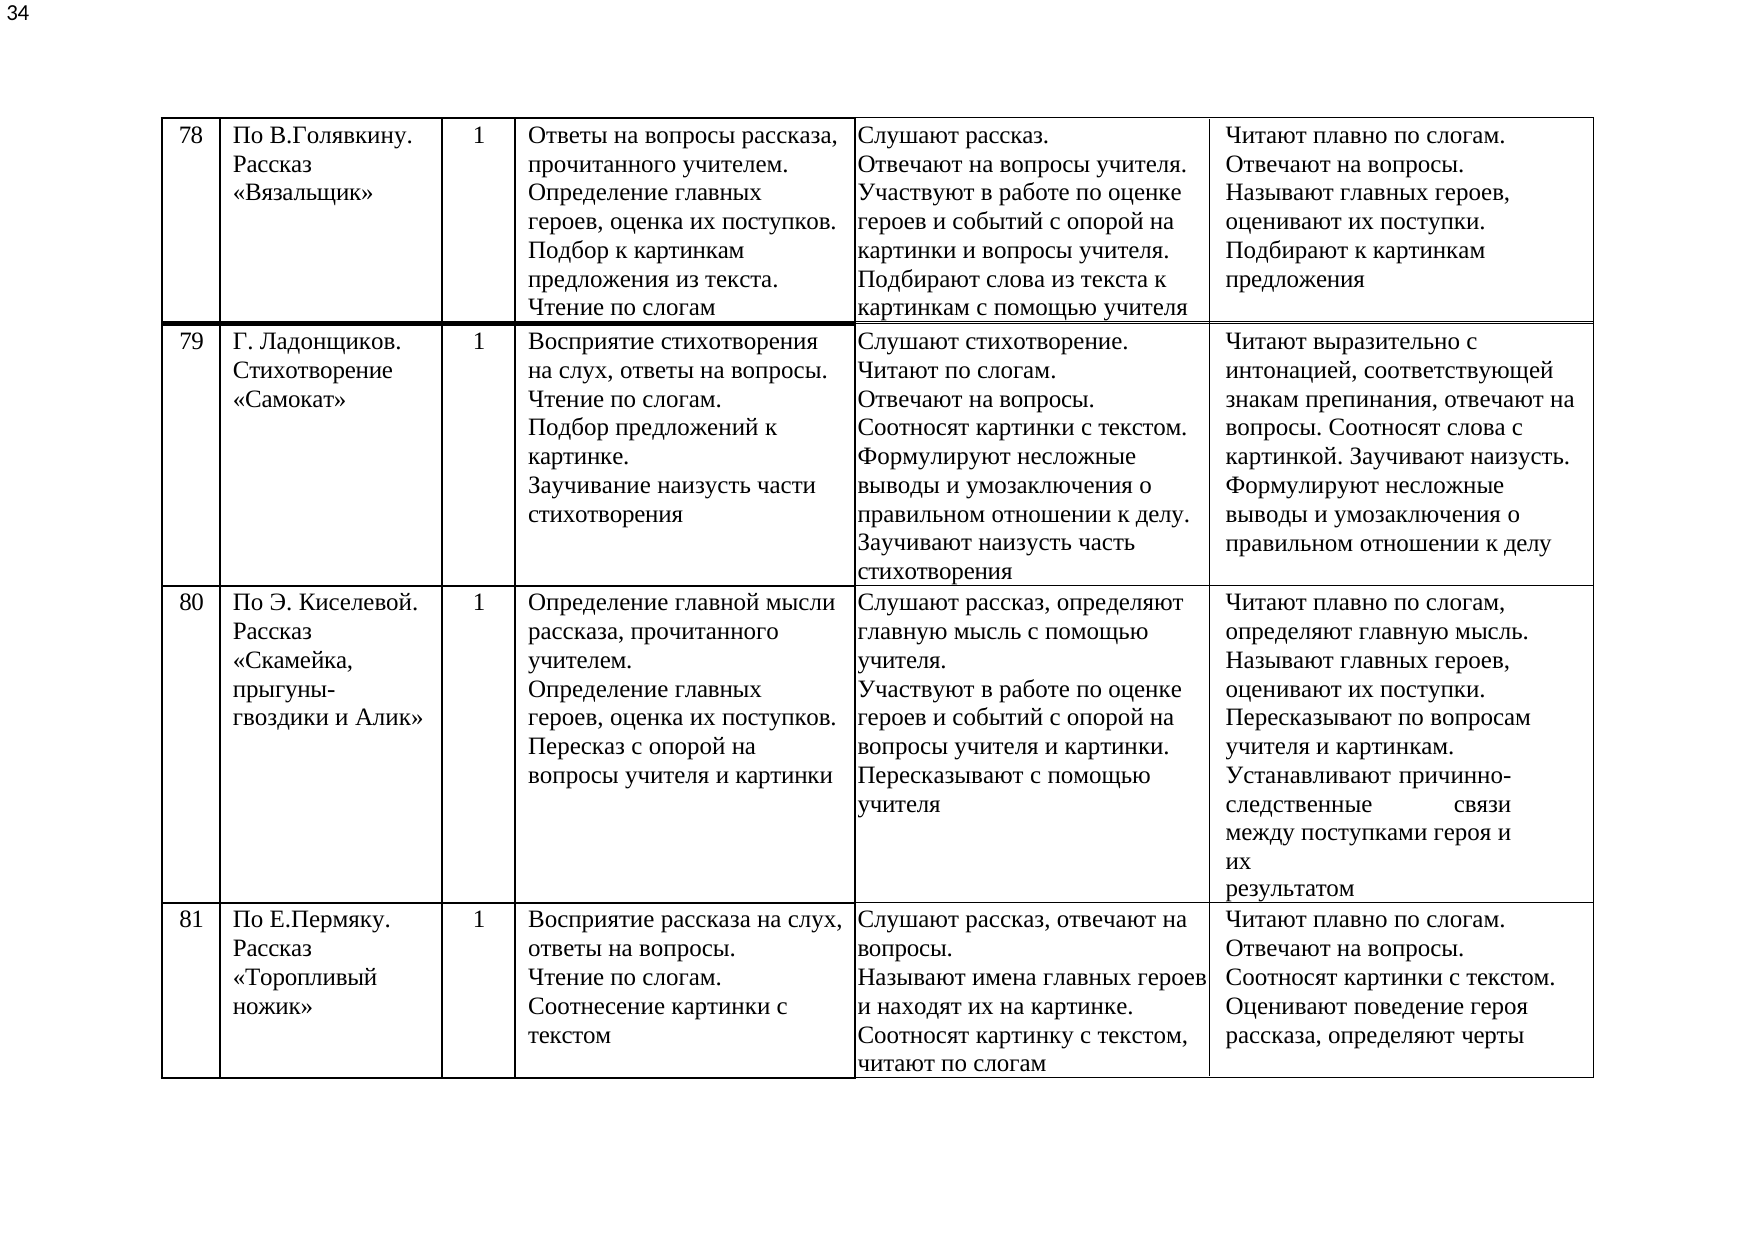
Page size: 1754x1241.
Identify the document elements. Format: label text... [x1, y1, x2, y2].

table_cell Восприятие рассказа на слух, ответы на вопросы. Чтение по слогам. Соотнесение картинки с текстом [516, 904, 854, 1077]
table_header 1 [443, 119, 514, 321]
table_cell Слушают стихотворение. Читают по слогам. Отвечают на вопросы. Соотносят картинки с текстом. Формулируют несложные выводы и умозаключения о правильном отношении к делу. Заучивают наизусть часть стихотворения [856, 324, 1209, 585]
table_header Слушают рассказ. Отвечают на вопросы учителя. Участвуют в работе по оценке героев и событий с опорой на картинки и вопросы учителя. Подбирают слова из текста к картинкам с помощью учителя [856, 118, 1210, 321]
table_header 78 [163, 119, 219, 321]
table_header Ответы на вопросы рассказа, прочитанного учителем. Определение главных героев, оценка их поступков. Подбор к картинкам предложения из текста. Чтение по слогам [516, 119, 854, 321]
table_cell Восприятие стихотворения на слух, ответы на вопросы. Чтение по слогам. Подбор предложений к картинке. Заучивание наизусть части стихотворения [516, 326, 854, 585]
table_cell Слушают рассказ, определяют главную мысль с помощью учителя. Участвуют в работе по оценке героев и событий с опорой на вопросы учителя и картинки. Пересказывают с помощью учителя [856, 586, 1209, 902]
table_cell 1 [443, 326, 514, 585]
table_cell По Э. Киселевой. Рассказ «Скамейка, прыгуны- гвоздики и Алик» [221, 587, 441, 902]
table_cell Г. Ладонщиков. Стихотворение «Самокат» [221, 326, 441, 585]
table_cell 81 [163, 904, 219, 1077]
table_header Читают плавно по слогам. Отвечают на вопросы. Называют главных героев, оценивают их поступки. Подбирают к картинкам предложения [1210, 118, 1593, 321]
table_cell Читают выразительно с интонацией, соответствующей знакам препинания, отвечают на вопросы. Соотносят слова с картинкой. Заучивают наизусть. Формулируют несложные выводы и умозаключения о правильном отношении к делу [1210, 324, 1593, 585]
table_cell 79 [163, 326, 219, 585]
table_cell Определение главной мысли рассказа, прочитанного учителем. Определение главных героев, оценка их поступков. Пересказ с опорой на вопросы учителя и картинки [516, 587, 854, 902]
table_cell 80 [163, 587, 219, 902]
table_cell Слушают рассказ, отвечают на вопросы. Называют имена главных героев и находят их на картинке. Соотносят картинку с текстом, читают по слогам [856, 903, 1210, 1077]
table_cell Читают плавно по слогам. Отвечают на вопросы. Соотносят картинки с текстом. Оценивают поведение героя рассказа, определяют черты [1210, 903, 1593, 1077]
table_cell Читают плавно по слогам, определяют главную мысль. Называют главных героев, оценивают их поступки. Пересказывают по вопросам учителя и картинкам. Устанавливают причинно- следственные связи между поступками героя и их результатом [1210, 586, 1593, 902]
table_header По В.Голявкину. Рассказ «Вязальщик» [221, 119, 441, 321]
table_cell 1 [443, 904, 514, 1077]
table_cell По Е.Пермяку. Рассказ «Торопливый ножик» [221, 904, 441, 1077]
table_cell 1 [443, 587, 514, 902]
